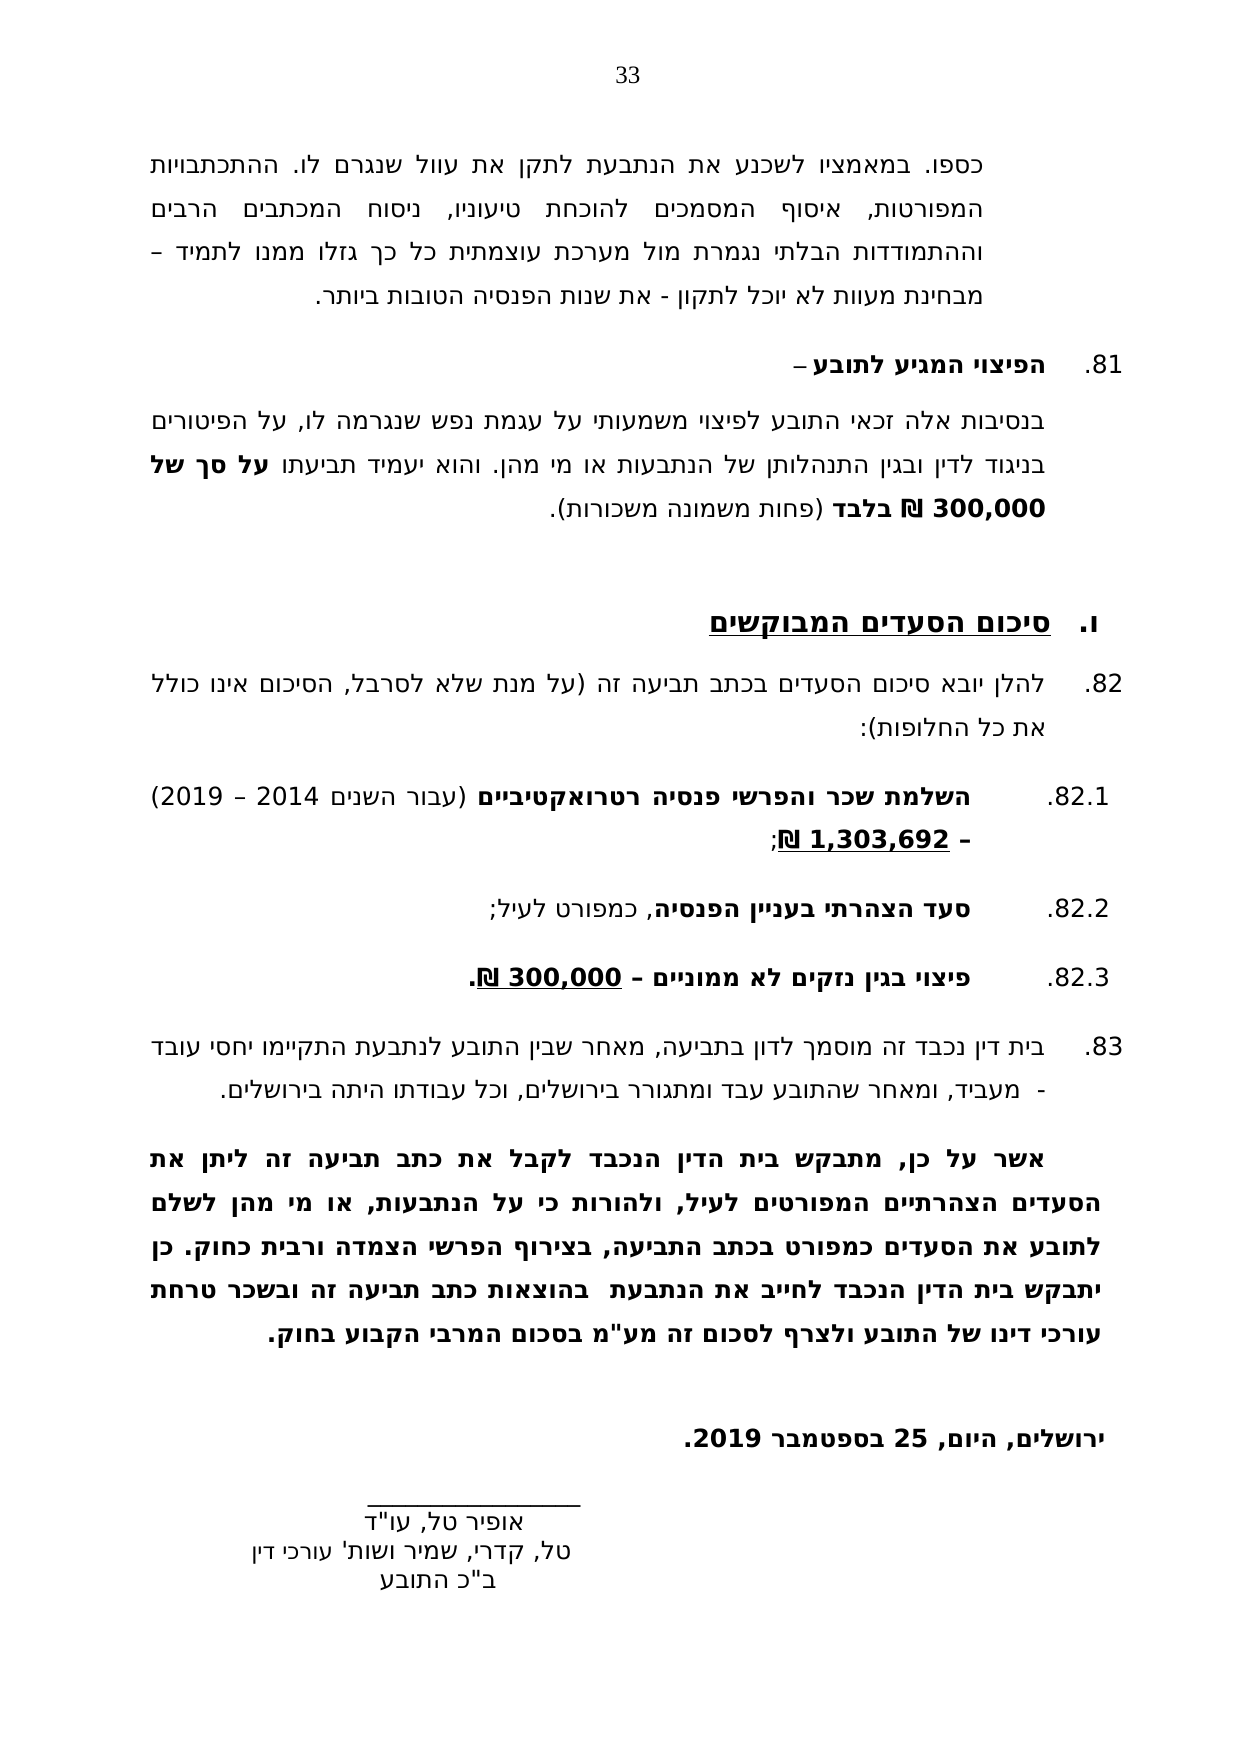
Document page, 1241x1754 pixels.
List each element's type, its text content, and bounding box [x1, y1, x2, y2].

subtitle סיכום הסעדים המבוקשים [150, 606, 1088, 640]
list סעד הצהרתי בעניין הפנסיה, כמפורט לעיל; [150, 894, 1046, 923]
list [150, 150, 1041, 310]
list פיצוי בגין נזקים לא ממוניים – 300,000 ₪. [150, 963, 1046, 992]
list בית דין נכבד זה מוסמך לדון בתביעה, מאחר שבין התובע לנתבעת התקיימו יחסי עובד - מעביד, ומאחר שהתובע עבד ומתגורר בירושלים, וכל עבודתו היתה בירושלים. [150, 1032, 1084, 1104]
text _________________ אופיר טל, עו"ד [150, 1478, 1096, 1536]
text טל, קדרי, שמיר ושות' עורכי דין [150, 1536, 1096, 1565]
text בנסיבות אלה זכאי התובע לפיצוי משמעותי על עגמת נפש שנגרמה לו, על הפיטורים בניגוד לדין ובגין התנהלותן של הנתבעות או מי מהן. והוא יעמיד תביעתו על סך של 300,000 ₪ בלבד (פחות משמונה משכורות). [150, 406, 1046, 523]
list הפיצוי המגיע לתובע – [150, 350, 1084, 379]
text ב"כ התובע [150, 1565, 1096, 1594]
text אשר על כן, מתבקש בית הדין הנכבד לקבל את כתב תביעה זה ליתן את הסעדים הצהרתיים המפורטים לעיל, ולהורות כי על הנתבעות, או מי מהן לשלם לתובע את הסעדים כמפורט בכתב התביעה, בצירוף הפרשי הצמדה ורבית כחוק. כן יתבקש בית הדין הנכבד לחייב את הנתבעת בהוצאות כתב תביעה זה ובשכר טרחת עורכי דינו של התובע ולצרף לסכום זה מע"מ בסכום המרבי הקבוע בחוק. [150, 1144, 1102, 1348]
list להלן יובא סיכום הסעדים בכתב תביעה זה (על מנת שלא לסרבל, הסיכום אינו כולל את כל החלופות): [150, 669, 1084, 742]
text ירושלים, היום, 25 בספטמבר 2019. [150, 1424, 1105, 1454]
list השלמת שכר והפרשי פנסיה רטרואקטיביים (עבור השנים 2014 – 2019) – 1,303,692 ₪; [150, 782, 1046, 854]
